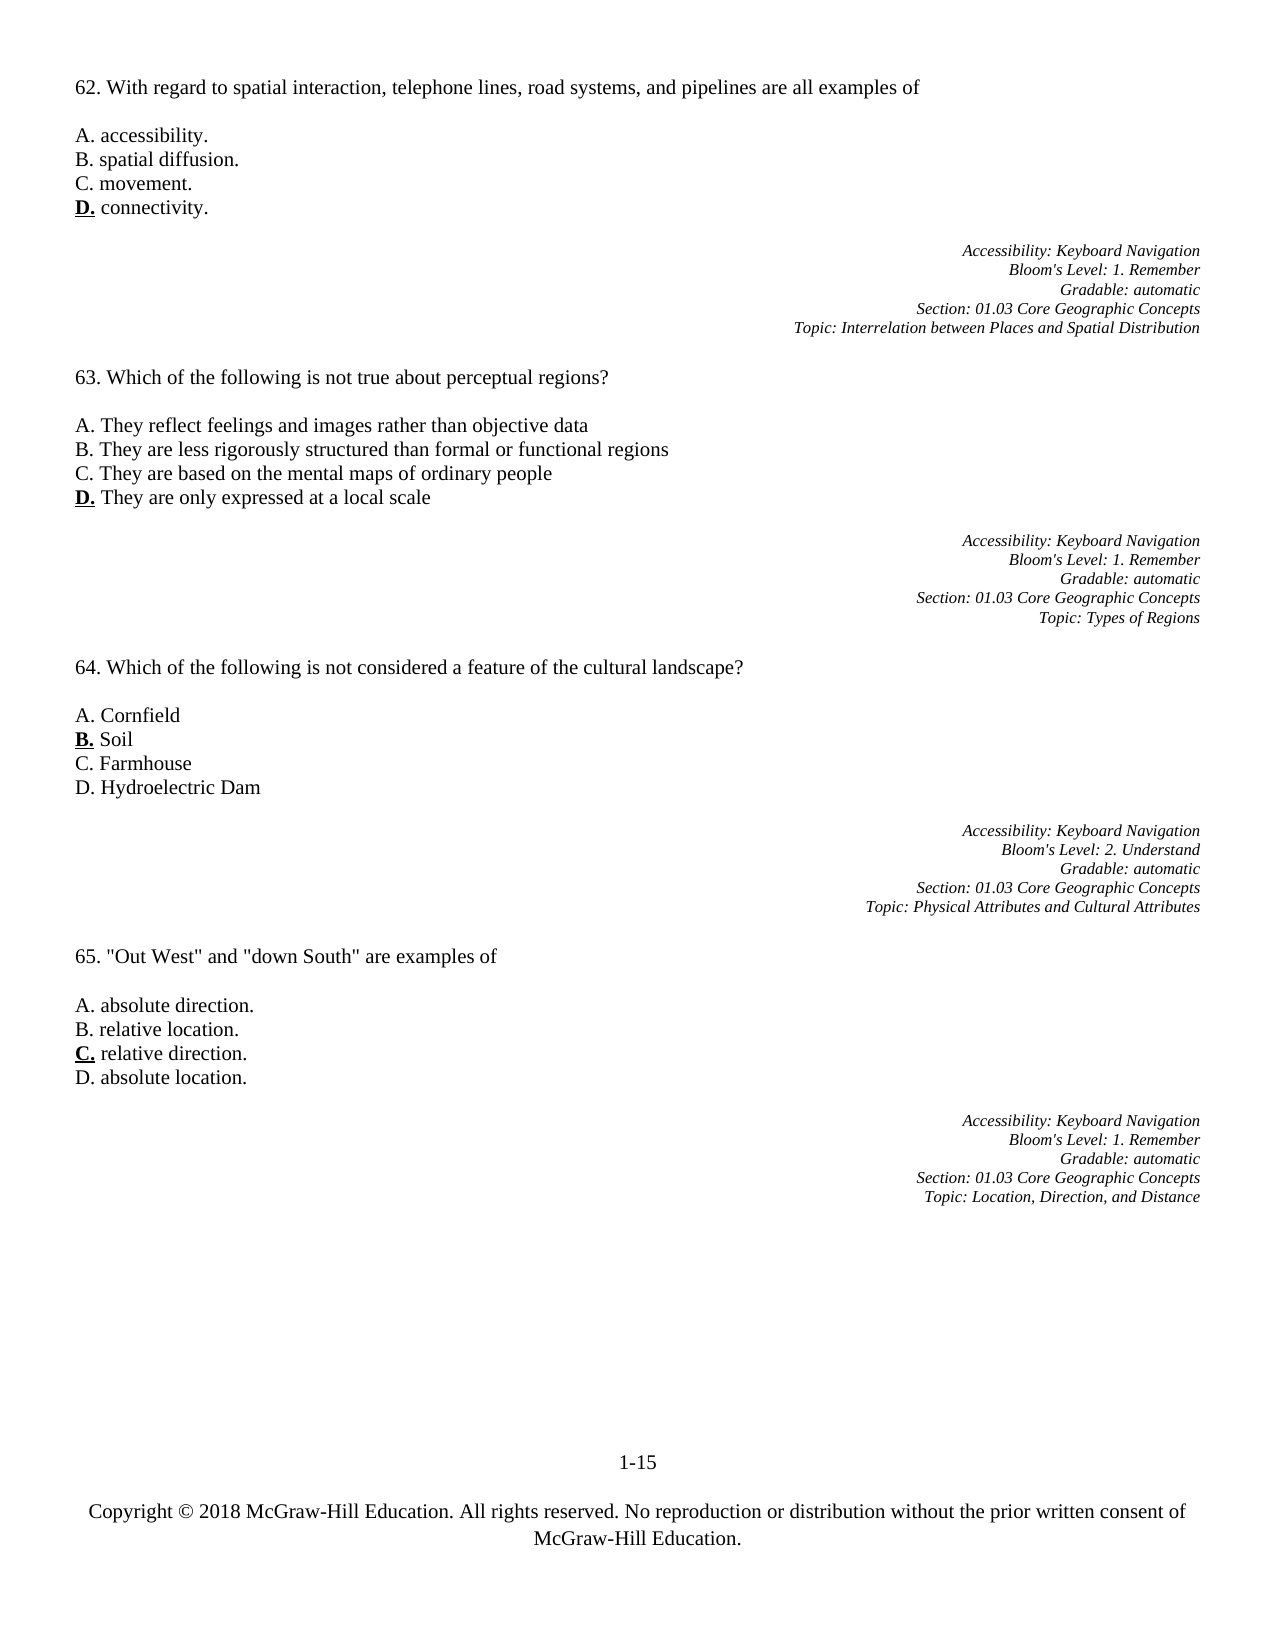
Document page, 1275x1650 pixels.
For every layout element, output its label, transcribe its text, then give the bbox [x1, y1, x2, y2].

text 63. Which of the following is not true about perceptual regions? [75, 365, 1200, 389]
text 62. With regard to spatial interaction, telephone lines, road systems, and pipelines are all examples of [75, 75, 1200, 99]
text Accessibility: Keyboard Navigation Bloom's Level: 2. Understand Gradable: automatic Section: 01.03 Core Geographic Concepts Topic: Physical Attributes and Cultural Attributes [75, 799, 1200, 944]
text 65. "Out West" and "down South" are examples of [75, 944, 1200, 968]
text Accessibility: Keyboard Navigation Bloom's Level: 1. Remember Gradable: automatic Section: 01.03 Core Geographic Concepts Topic: Location, Direction, and Distance [75, 1089, 1200, 1234]
text A. absolute direction. B. relative location. C. relative direction. D. absolute location. [75, 968, 1200, 1089]
text A. Cornfield B. Soil C. Farmhouse D. Hydroelectric Dam [75, 679, 1200, 799]
text Accessibility: Keyboard Navigation Bloom's Level: 1. Remember Gradable: automatic Section: 01.03 Core Geographic Concepts Topic: Types of Regions [75, 509, 1200, 654]
text 64. Which of the following is not considered a feature of the cultural landscape? [75, 654, 1200, 679]
text A. accessibility. B. spatial diffusion. C. movement. D. connectivity. [75, 99, 1200, 219]
text A. They reflect feelings and images rather than objective data B. They are less rigorously structured than formal or functional regions C. They are based on the mental maps of ordinary people D. They are only expressed at a local scale [75, 389, 1200, 509]
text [75, 219, 1200, 365]
